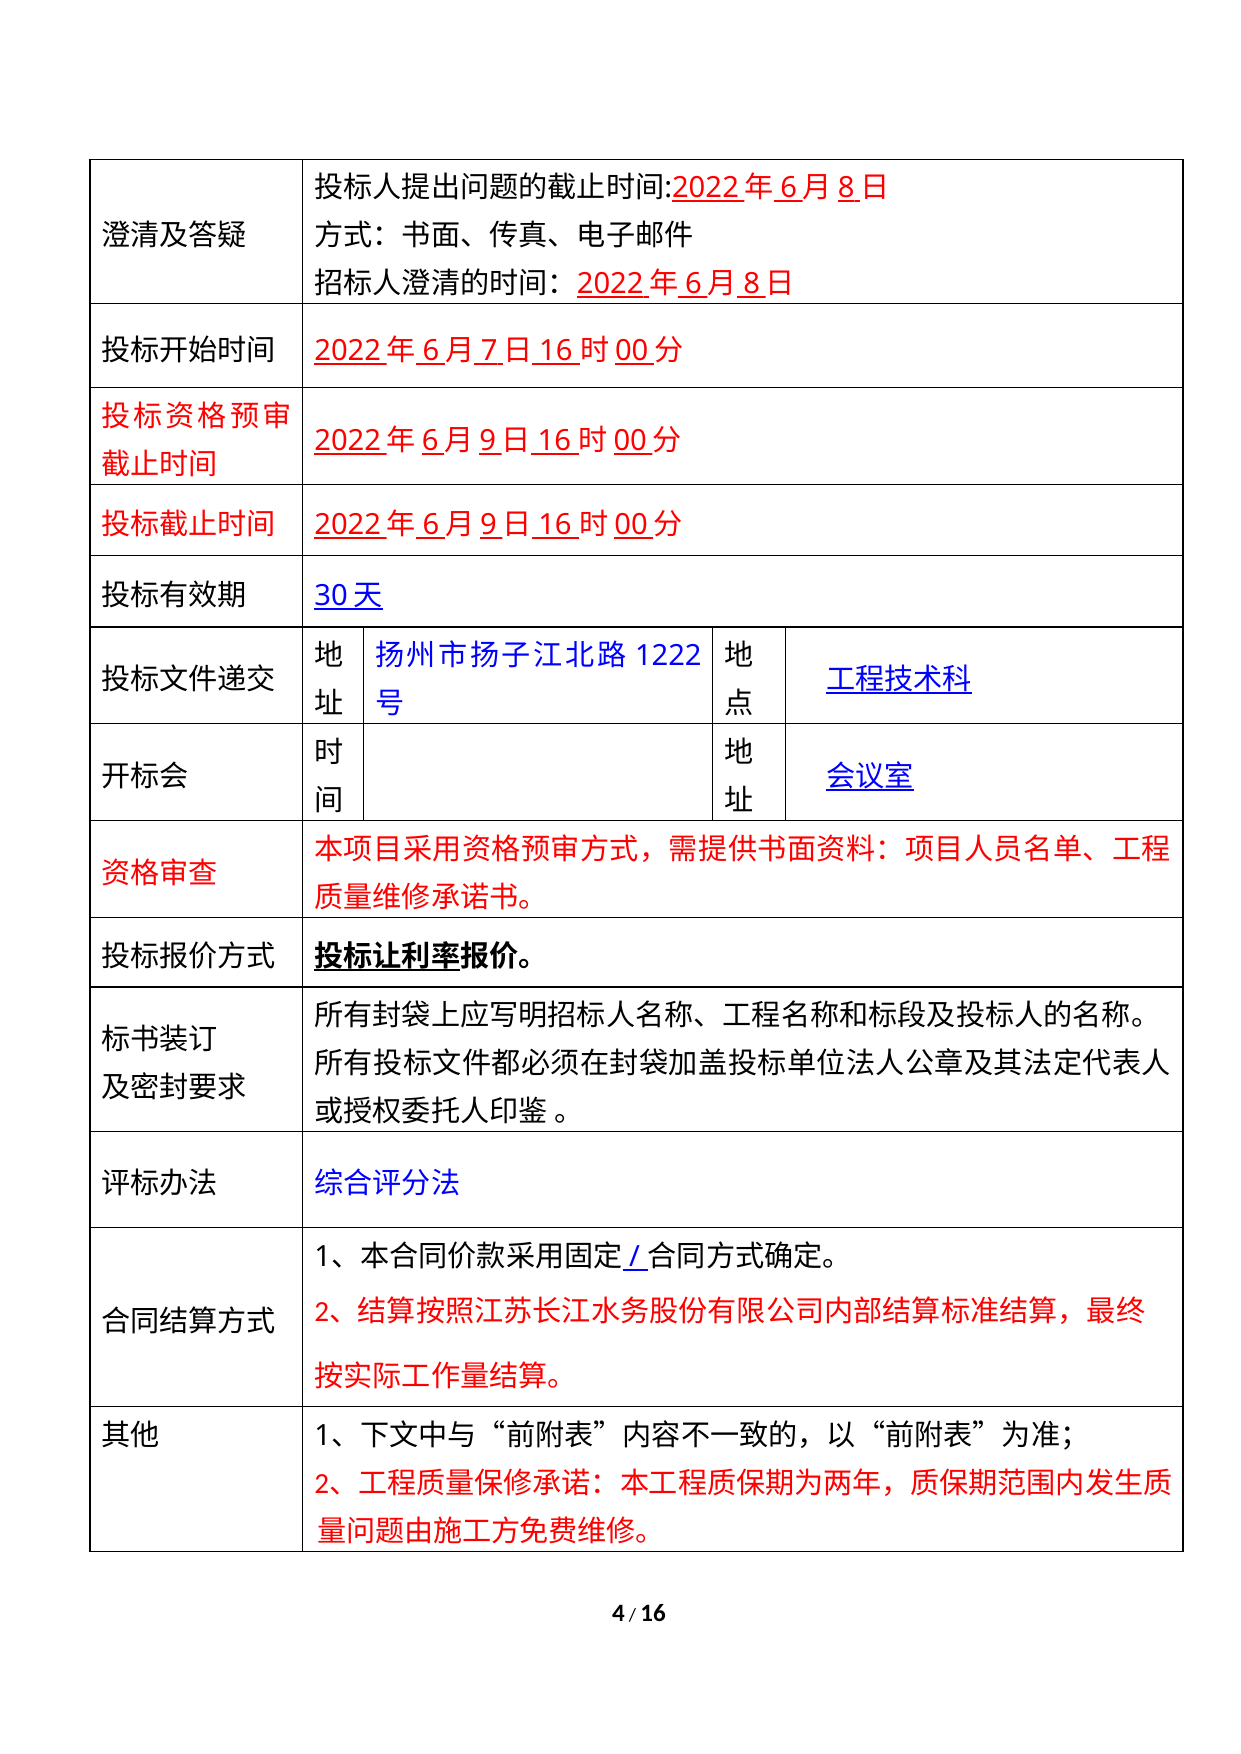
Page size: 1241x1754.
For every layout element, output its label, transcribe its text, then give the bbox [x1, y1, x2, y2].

table_cell 投标有效期 [91, 556, 302, 626]
table_cell 2022年 6月9日 16 时00分 [303, 485, 1182, 555]
table_cell 2022年 6月 7日 16 时00分 [303, 304, 1182, 387]
table_cell 其他 [91, 1407, 302, 1551]
table_cell 1、本合同价款采用固定 / 合同方式确定。 2、结算按照江苏长江水务股份有限公司内部结算标准结算，最终按实际工作量结算。 [303, 1228, 1182, 1406]
table_cell 投标文件递交 [91, 628, 302, 723]
table_cell 本项目采用资格预审方式，需提供书面资料：项目人员名单、工程质量维修承诺书。 [303, 821, 1182, 917]
table_cell [364, 724, 712, 820]
table_cell 投标开始时间 [91, 304, 302, 387]
table_cell 评标办法 [91, 1132, 302, 1227]
table_cell 所有封袋上应写明招标人名称、工程名称和标段及投标人的名称。 所有投标文件都必须在封袋加盖投标单位法人公章及其法定代表人或授权委托人印鉴 。 [303, 988, 1182, 1131]
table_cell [303, 1407, 1182, 1551]
table_cell 综合评分法 [303, 1132, 1182, 1227]
table_cell 会议室 [786, 724, 1182, 820]
table_cell 投标资格预审截止时间 [91, 388, 302, 484]
table_cell 2022年6月9日 16 时00分 [303, 388, 1182, 484]
table_cell 地点 [713, 628, 785, 723]
table_cell 时间 [303, 724, 363, 820]
table_cell 投标截止时间 [91, 485, 302, 555]
table_cell 开标会 [91, 724, 302, 820]
table_cell 30天 [303, 556, 1182, 626]
table_cell 标书装订 及密封要求 [91, 988, 302, 1131]
table_cell 工程技术科 [786, 628, 1182, 723]
table_cell 投标报价方式 [91, 918, 302, 986]
table_cell 地址 [713, 724, 785, 820]
table_cell 资格审查 [91, 821, 302, 917]
table_cell 地址 [303, 628, 363, 723]
table_cell 合同结算方式 [91, 1228, 302, 1406]
table_cell 投标让利率报价。 [303, 918, 1182, 986]
table_cell 澄清及答疑 [91, 160, 302, 303]
table_cell 扬州市扬子江北路1222号 [364, 628, 712, 723]
table_cell 投标人提出问题的截止时间:2022年 6月8日 方式：书面、传真、电子邮件 招标人澄清的时间：2022年 6月 8日 [303, 160, 1182, 303]
